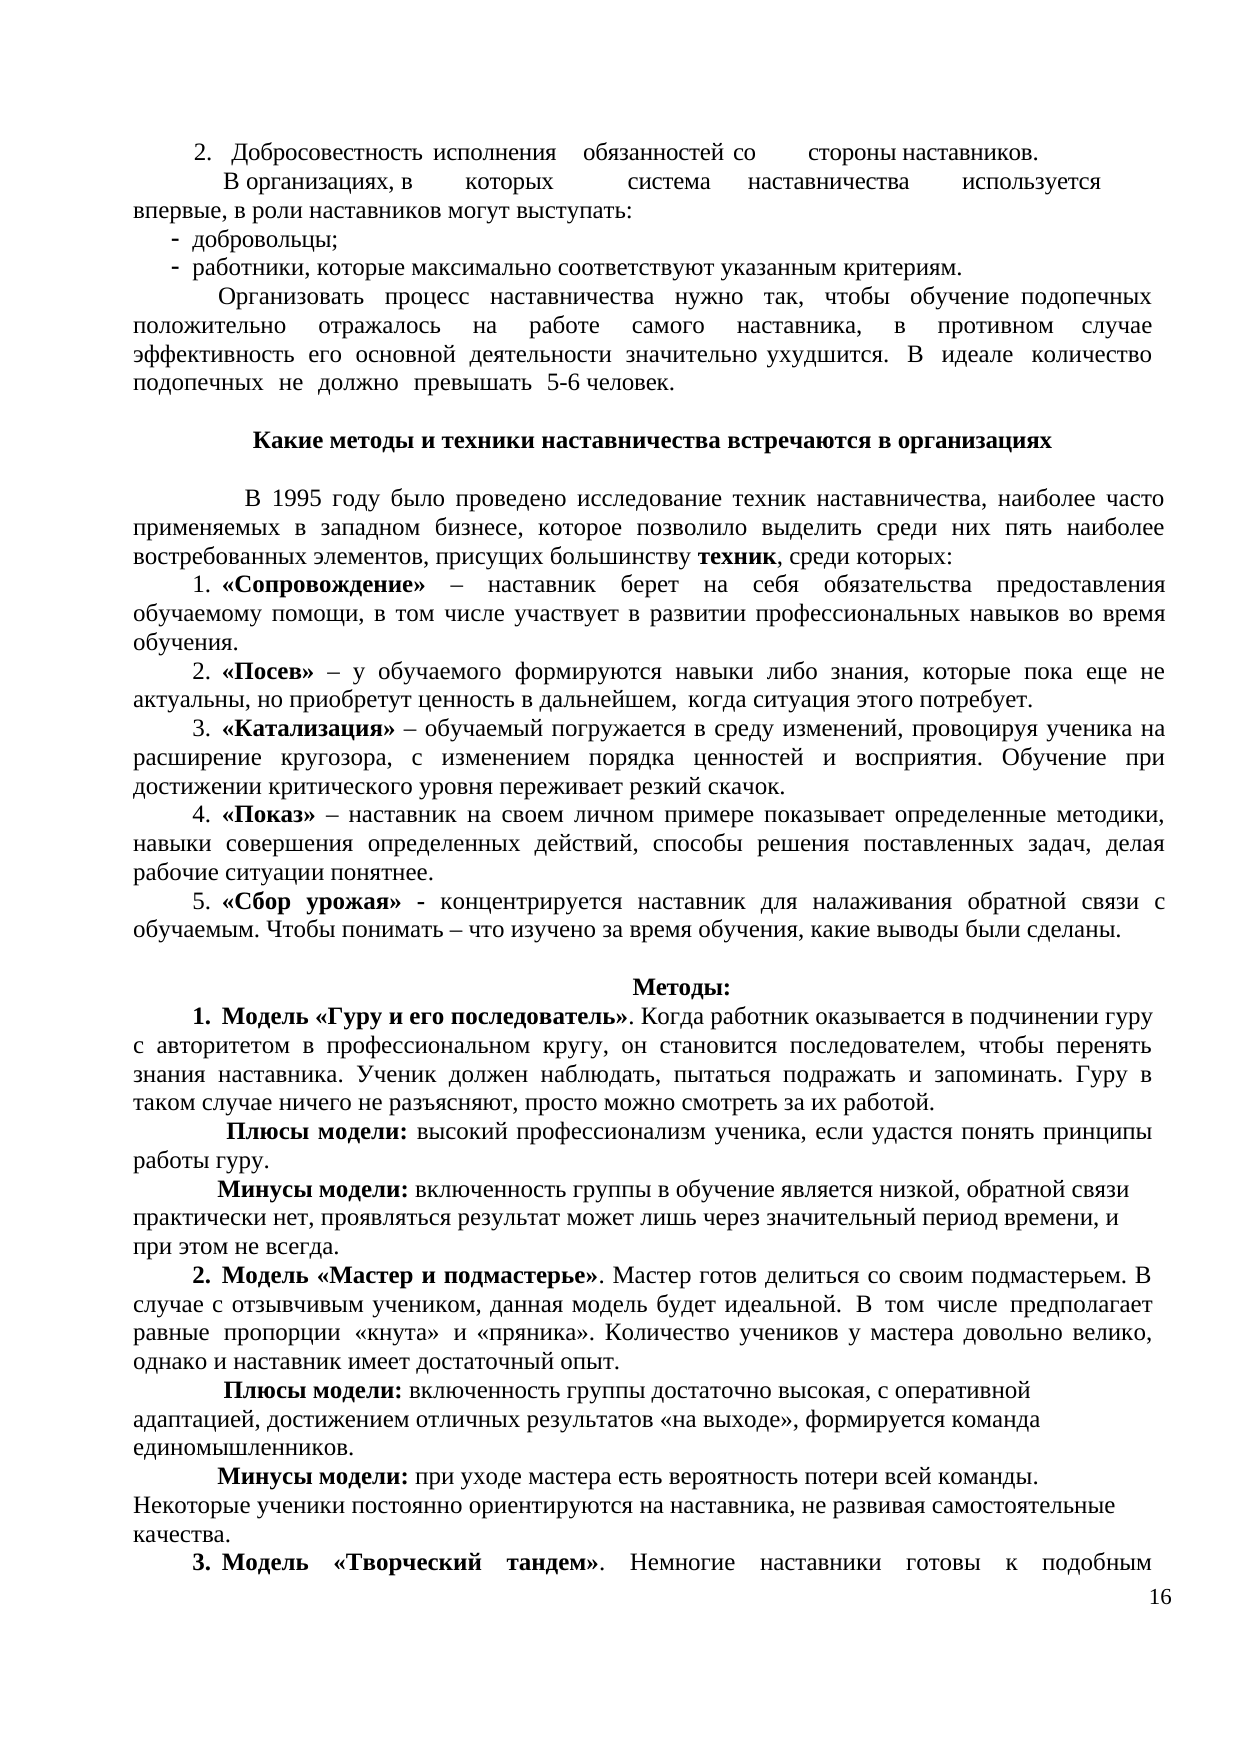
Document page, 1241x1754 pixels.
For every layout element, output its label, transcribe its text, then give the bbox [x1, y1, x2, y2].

subtitle Какие методы и техники наставничества встречаются в организациях [173, 425, 1131, 454]
list работники, которые максимально соответствуют указанным критериям. [133, 252, 1152, 281]
list Модель «Гуру и его последователь». Когда работник оказывается в подчинении гуру с авторитетом в профессиональном кругу, он становится последователем, чтобы перенять знания наставника. Ученик должен наблюдать, пытаться подражать и запоминать. Гуру в таком случае ничего не разъясняют, просто можно смотреть за их работой. [133, 1001, 1153, 1116]
text Плюсы модели: высокий профессионализм ученика, если удастся понять принципы работы гуру. [133, 1116, 1153, 1174]
text Организовать процесс наставничества нужно так, чтобы обучение подопечных положительно отражалось на работе самого наставника, в противном случае эффективность его основной деятельности значительно ухудшится. В идеале количество подопечных не должно превышать 5-6 человек. [133, 281, 1152, 396]
text Минусы модели: включенность группы в обучение является низкой, обратной связи практически нет, проявляться результат может лишь через значительный период времени, и при этом не всегда. [133, 1174, 1153, 1260]
text Минусы модели: при уходе мастера есть вероятность потери всей команды. Некоторые ученики постоянно ориентируются на наставника, не развивая самостоятельные качества. [133, 1461, 1152, 1547]
subtitle Методы: [133, 972, 1171, 1001]
list Добросовестность исполнения обязанностей со стороны наставников. [193, 137, 1171, 166]
list «Показ» – наставник на своем личном примере показывает определенные методики, навыки совершения определенных действий, способы решения поставленных задач, делая рабочие ситуации понятнее. [133, 799, 1166, 886]
list «Катализация» – обучаемый погружается в среду изменений, провоцируя ученика на расширение кругозора, с изменением порядка ценностей и восприятия. Обучение при достижении критического уровня переживает резкий скачок. [133, 713, 1166, 799]
list добровольцы; [133, 224, 1152, 252]
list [133, 1547, 1152, 1576]
text В 1995 году было проведено исследование техник наставничества, наиболее часто применяемых в западном бизнесе, которое позволило выделить среди них пять наиболее востребованных элементов, присущих большинству техник, среди которых: [133, 483, 1166, 569]
text В организациях, в которых система наставничества используется впервые, в роли наставников могут выступать: [133, 166, 1152, 224]
list «Посев» – у обучаемого формируются навыки либо знания, которые пока еще не актуальны, но приобретут ценность в дальнейшем, когда ситуация этого потребует. [133, 656, 1166, 713]
list Модель «Мастер и подмастерье». Мастер готов делиться со своим подмастерьем. В случае с отзывчивым учеником, данная модель будет идеальной. В том числе предполагает равные пропорции «кнута» и «пряника». Количество учеников у мастера довольно велико, однако и наставник имеет достаточный опыт. [133, 1260, 1153, 1375]
list «Сопровождение» – наставник берет на себя обязательства предоставления обучаемому помощи, в том числе участвует в развитии профессиональных навыков во время обучения. [133, 569, 1166, 656]
list «Сбор урожая» - концентрируется наставник для налаживания обратной связи с обучаемым. Чтобы понимать – что изучено за время обучения, какие выводы были сделаны. [133, 886, 1166, 943]
text Плюсы модели: включенность группы достаточно высокая, с оперативной адаптацией, достижением отличных результатов «на выходе», формируется команда единомышленников. [133, 1375, 1153, 1461]
